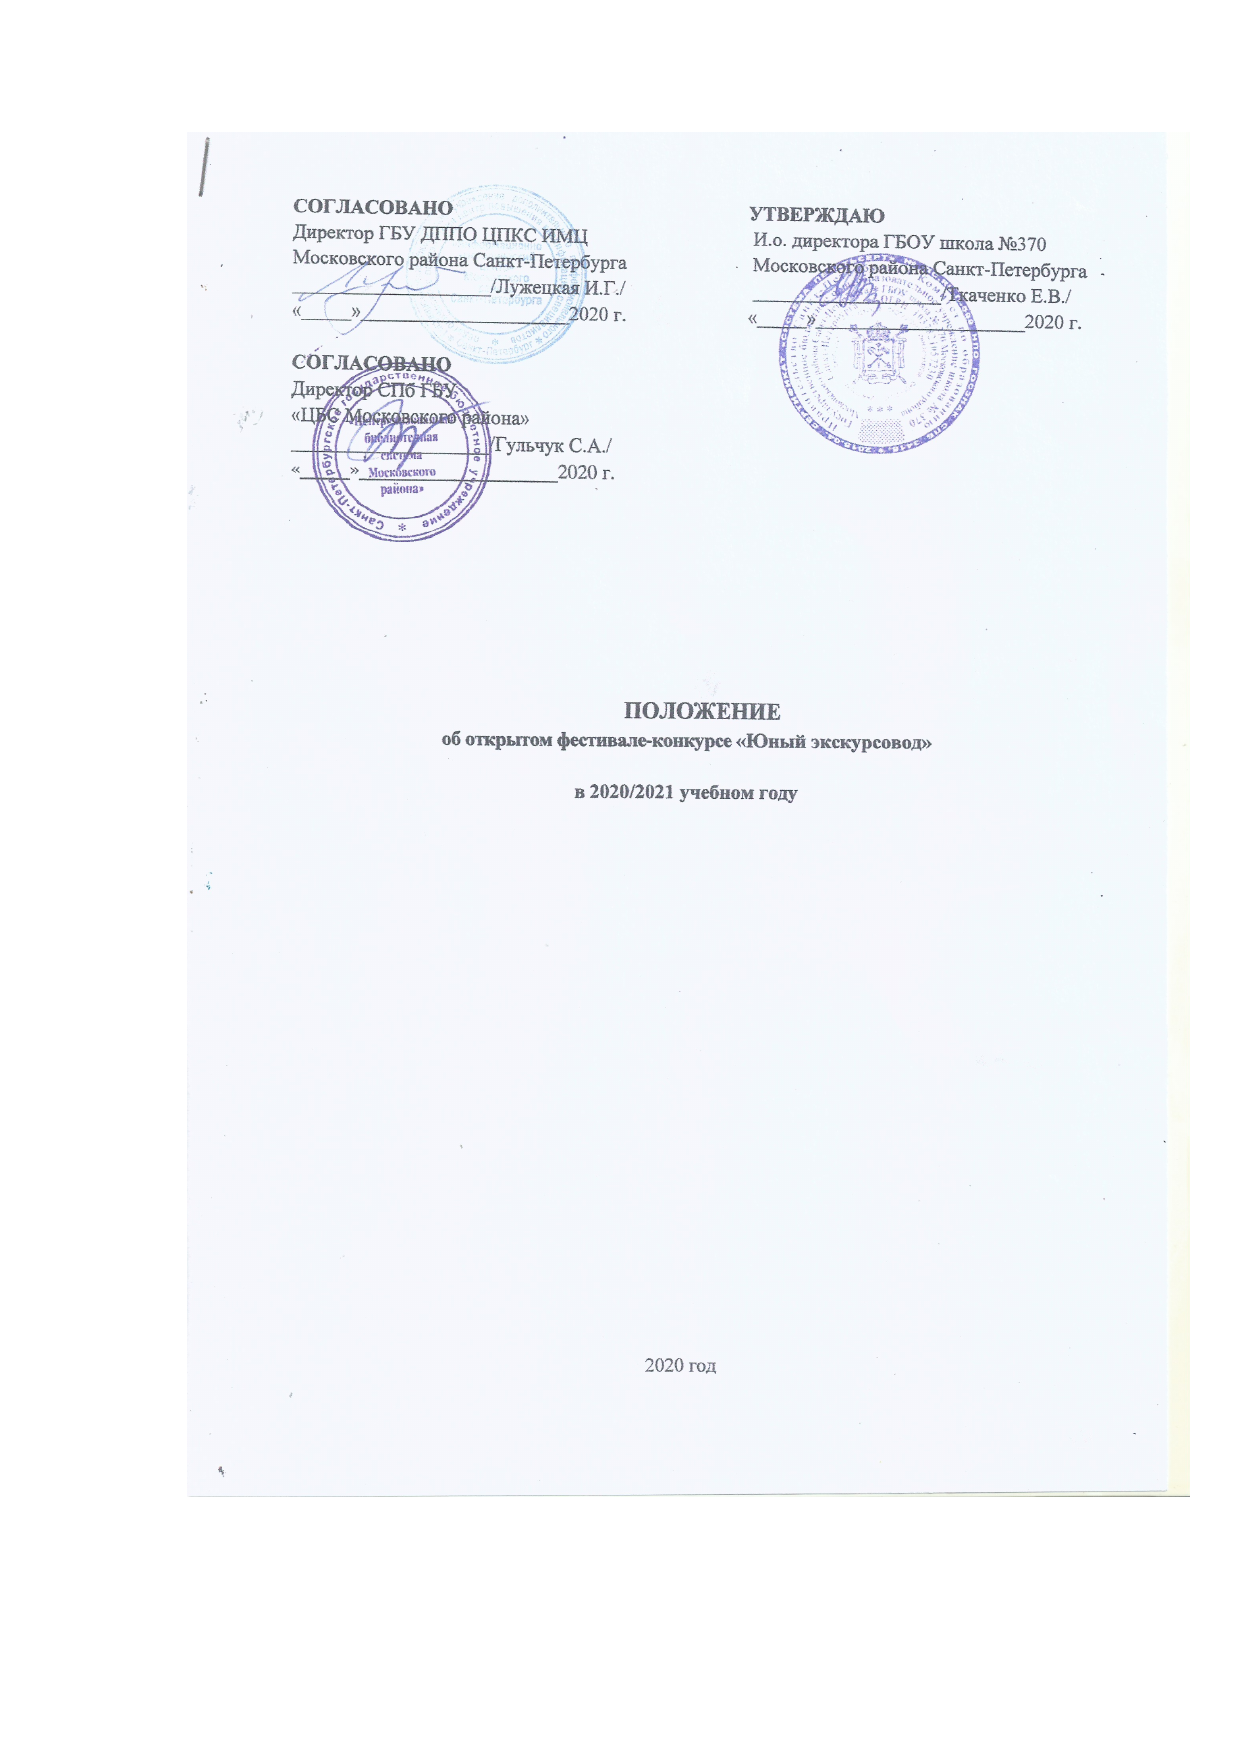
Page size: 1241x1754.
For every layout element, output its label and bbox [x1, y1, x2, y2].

picture [187, 132, 1190, 1497]
